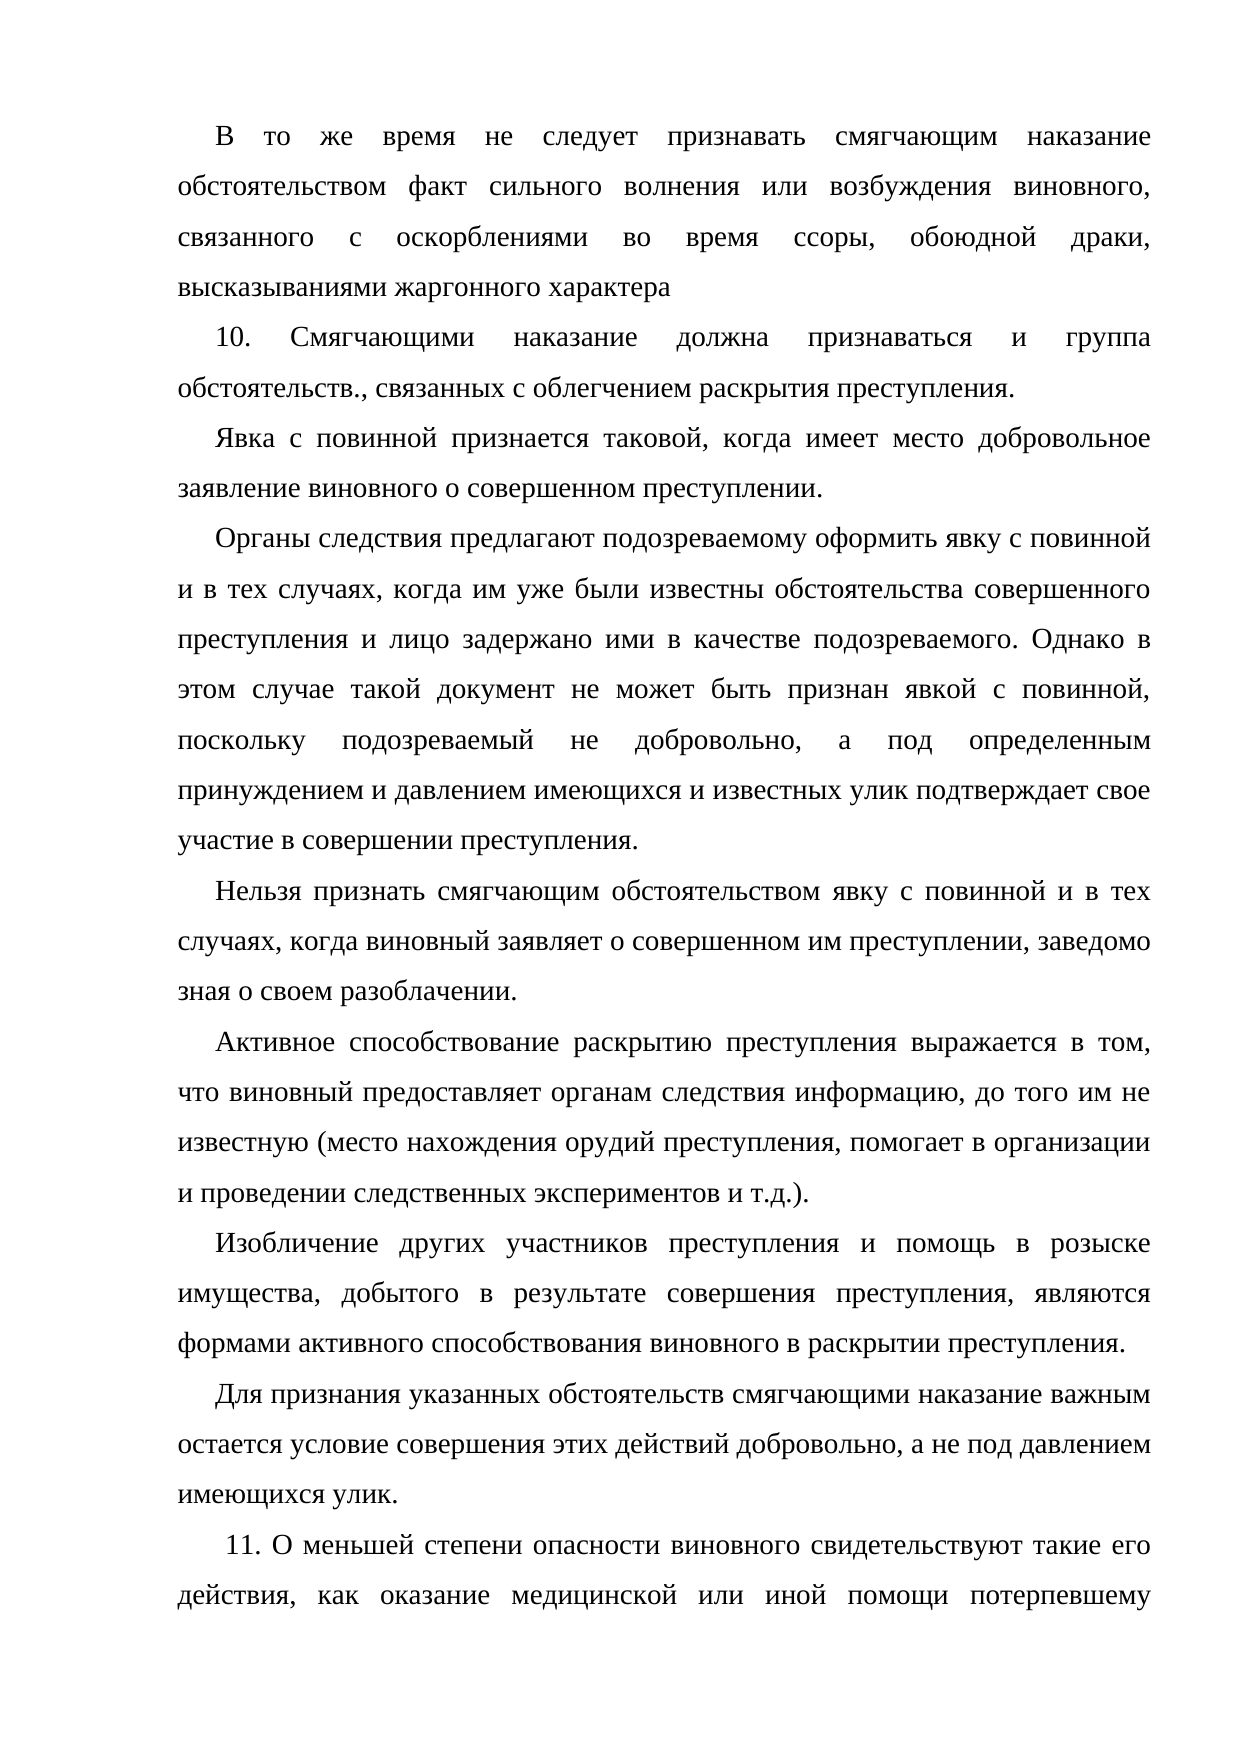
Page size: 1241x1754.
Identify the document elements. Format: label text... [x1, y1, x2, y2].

text 10. Смягчающими наказание должна признаваться и группа обстоятельств., связанных с облегчением раскрытия преступления. [177, 319, 1152, 403]
text Органы следствия предлагают подозреваемому оформить явку с повинной и в тех случаях, когда им уже были известны обстоятельства совершенного преступления и лицо задержано ими в качестве подозреваемого. Однако в этом случае такой документ не может быть признан явкой с повинной, поскольку подозреваемый не добровольно, а под определенным принуждением и давлением имеющихся и известных улик подтверждает свое участие в совершении преступления. [177, 521, 1152, 856]
text В то же время не следует признавать смягчающим наказание обстоятельством факт сильного волнения или возбуждения виновного, связанного с оскорблениями во время ссоры, обоюдной драки, высказываниями жаргонного характера [177, 118, 1152, 303]
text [177, 1527, 1152, 1611]
text Явка с повинной признается таковой, когда имеет место добровольное заявление виновного о совершенном преступлении. [177, 420, 1152, 504]
text Для признания указанных обстоятельств смягчающими наказание важным остается условие совершения этих действий добровольно, а не под давлением имеющихся улик. [177, 1376, 1152, 1510]
text Изобличение других участников преступления и помощь в розыске имущества, добытого в результате совершения преступления, являются формами активного способствования виновного в раскрытии преступления. [177, 1225, 1152, 1359]
text Активное способствование раскрытию преступления выражается в том, что виновный предоставляет органам следствия информацию, до того им не известную (место нахождения орудий преступления, помогает в организации и проведении следственных экспериментов и т.д.). [177, 1024, 1152, 1208]
text Нельзя признать смягчающим обстоятельством явку с повинной и в тех случаях, когда виновный заявляет о совершенном им преступлении, заведомо зная о своем разоблачении. [177, 873, 1152, 1007]
